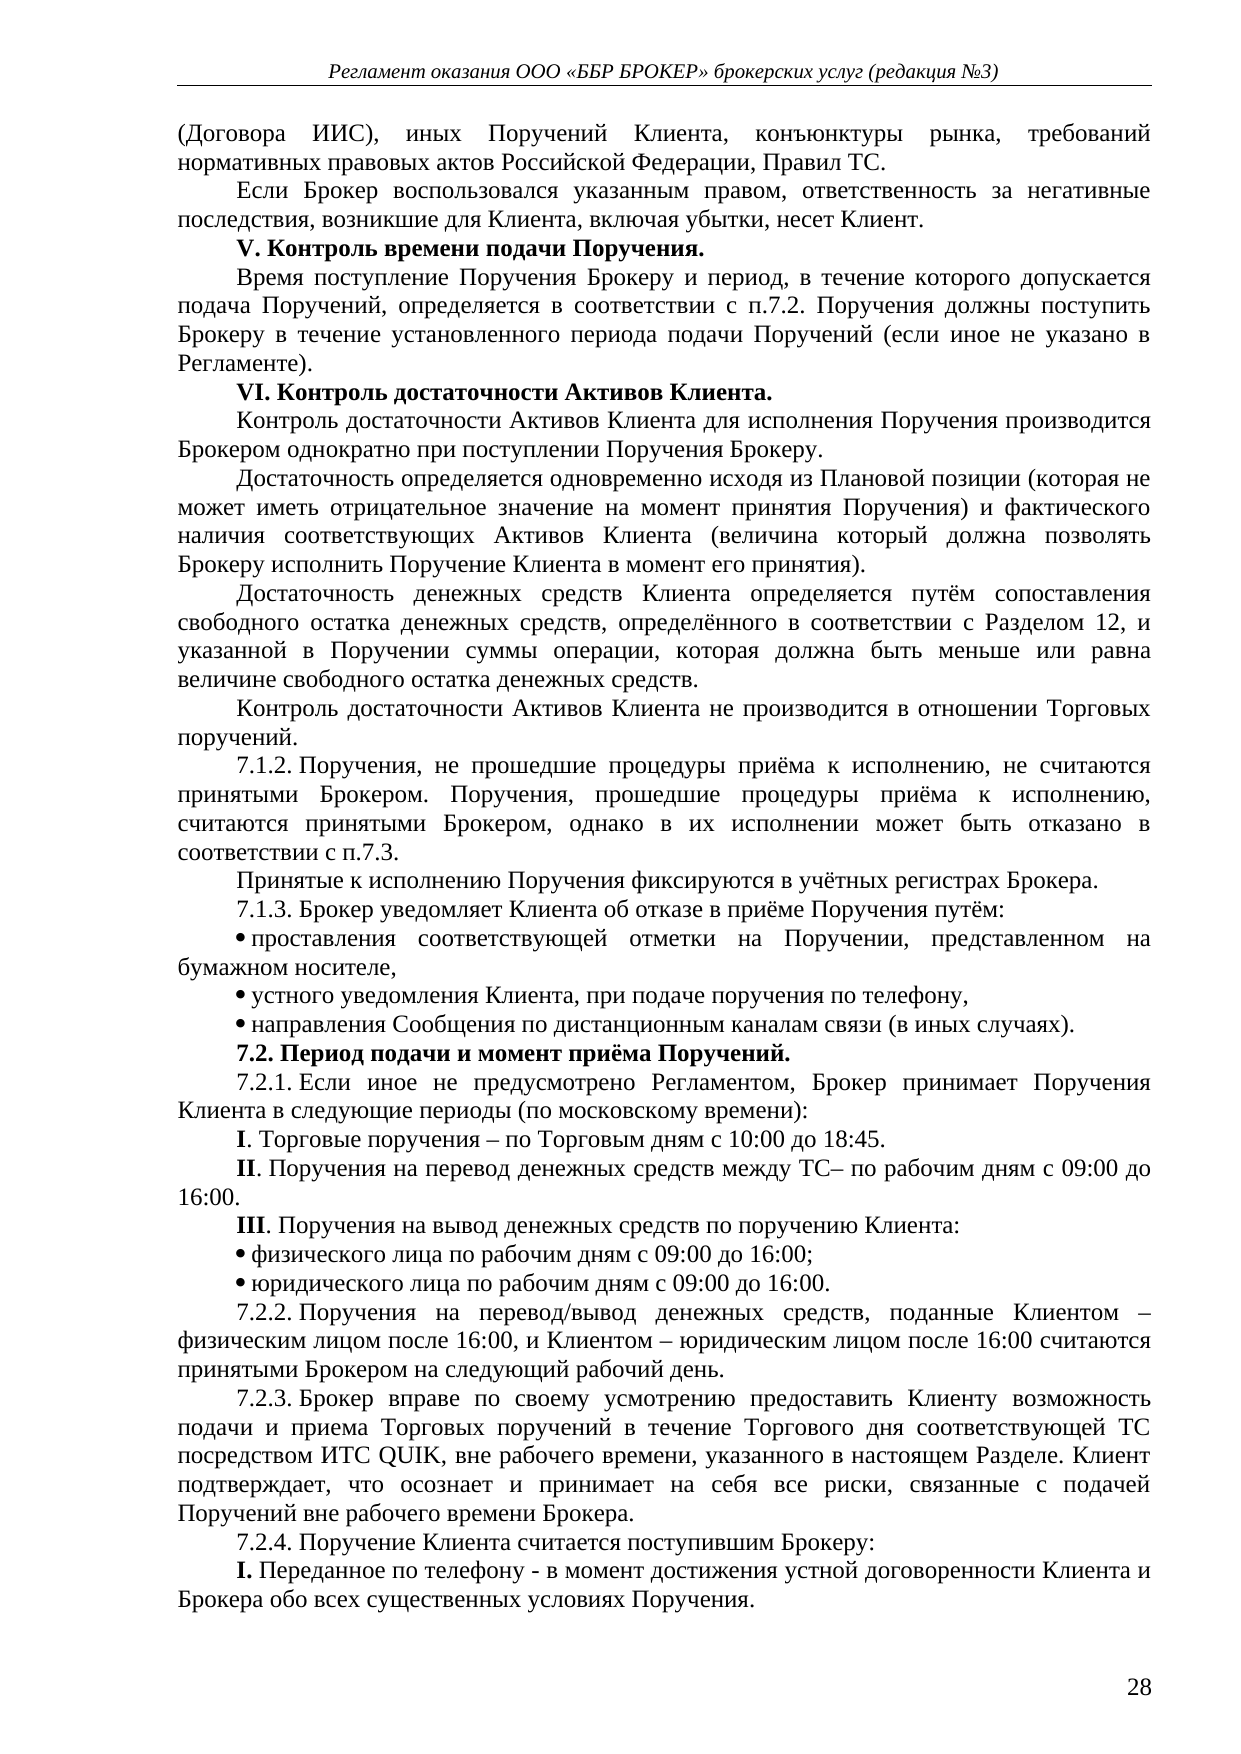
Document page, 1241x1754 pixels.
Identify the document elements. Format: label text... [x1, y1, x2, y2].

list физического лица по рабочим дням с 09:00 до 16:00; [177, 1239, 1152, 1268]
text Если Брокер воспользовался указанным правом, ответственность за негативные последствия, возникшие для Клиента, включая убытки, несет Клиент. [177, 176, 1152, 233]
list проставления соответствующей отметки на Поручении, представленном на бумажном носителе, [177, 923, 1152, 981]
text Контроль достаточности Активов Клиента не производится в отношении Торговых поручений. [177, 693, 1152, 751]
text 7.1.3. Брокер уведомляет Клиента об отказе в приёме Поручения путём: [177, 894, 1152, 923]
text 7.2.4. Поручение Клиента считается поступившим Брокеру: [177, 1527, 1152, 1556]
text 7.2.2. Поручения на перевод/вывод денежных средств, поданные Клиентом – физическим лицом после 16:00, и Клиентом – юридическим лицом после 16:00 считаются принятыми Брокером на следующий рабочий день. [177, 1297, 1152, 1383]
text VI. Контроль достаточности Активов Клиента. [177, 377, 1152, 406]
text I. Торговые поручения – по Торговым дням с 10:00 до 18:45. [177, 1124, 1152, 1153]
subtitle 7.2. Период подачи и момент приёма Поручений. [177, 1038, 1152, 1067]
text V. Контроль времени подачи Поручения. [177, 233, 1152, 262]
text III. Поручения на вывод денежных средств по поручению Клиента: [177, 1211, 1152, 1239]
list юридического лица по рабочим дням с 09:00 до 16:00. [177, 1268, 1152, 1297]
text Контроль достаточности Активов Клиента для исполнения Поручения производится Брокером однократно при поступлении Поручения Брокеру. [177, 406, 1152, 463]
list устного уведомления Клиента, при подаче поручения по телефону, [177, 981, 1152, 1009]
list направления Сообщения по дистанционным каналам связи (в иных случаях). [177, 1009, 1152, 1038]
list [177, 118, 1152, 176]
text II. Поручения на перевод денежных средств между ТС– по рабочим дням с 09:00 до 16:00. [177, 1153, 1152, 1211]
text I. Переданное по телефону - в момент достижения устной договоренности Клиента и Брокера обо всех существенных условиях Поручения. [177, 1556, 1152, 1613]
text Достаточность денежных средств Клиента определяется путём сопоставления свободного остатка денежных средств, определённого в соответствии с Разделом 12, и указанной в Поручении суммы операции, которая должна быть меньше или равна величине свободного остатка денежных средств. [177, 578, 1152, 693]
text 7.2.1. Если иное не предусмотрено Регламентом, Брокер принимает Поручения Клиента в следующие периоды (по московскому времени): [177, 1067, 1152, 1124]
text Достаточность определяется одновременно исходя из Плановой позиции (которая не может иметь отрицательное значение на момент принятия Поручения) и фактического наличия соответствующих Активов Клиента (величина который должна позволять Брокеру исполнить Поручение Клиента в момент его принятия). [177, 463, 1152, 578]
text 7.1.2. Поручения, не прошедшие процедуры приёма к исполнению, не считаются принятыми Брокером. Поручения, прошедшие процедуры приёма к исполнению, считаются принятыми Брокером, однако в их исполнении может быть отказано в соответствии с п.7.3. [177, 751, 1152, 866]
text Принятые к исполнению Поручения фиксируются в учётных регистрах Брокера. [177, 866, 1152, 894]
text 7.2.3. Брокер вправе по своему усмотрению предоставить Клиенту возможность подачи и приема Торговых поручений в течение Торгового дня соответствующей ТС посредством ИТС QUIK, вне рабочего времени, указанного в настоящем Разделе. Клиент подтверждает, что осознает и принимает на себя все риски, связанные с подачей Поручений вне рабочего времени Брокера. [177, 1383, 1152, 1527]
text Время поступление Поручения Брокеру и период, в течение которого допускается подача Поручений, определяется в соответствии с п.7.2. Поручения должны поступить Брокеру в течение установленного периода подачи Поручений (если иное не указано в Регламенте). [177, 262, 1152, 377]
